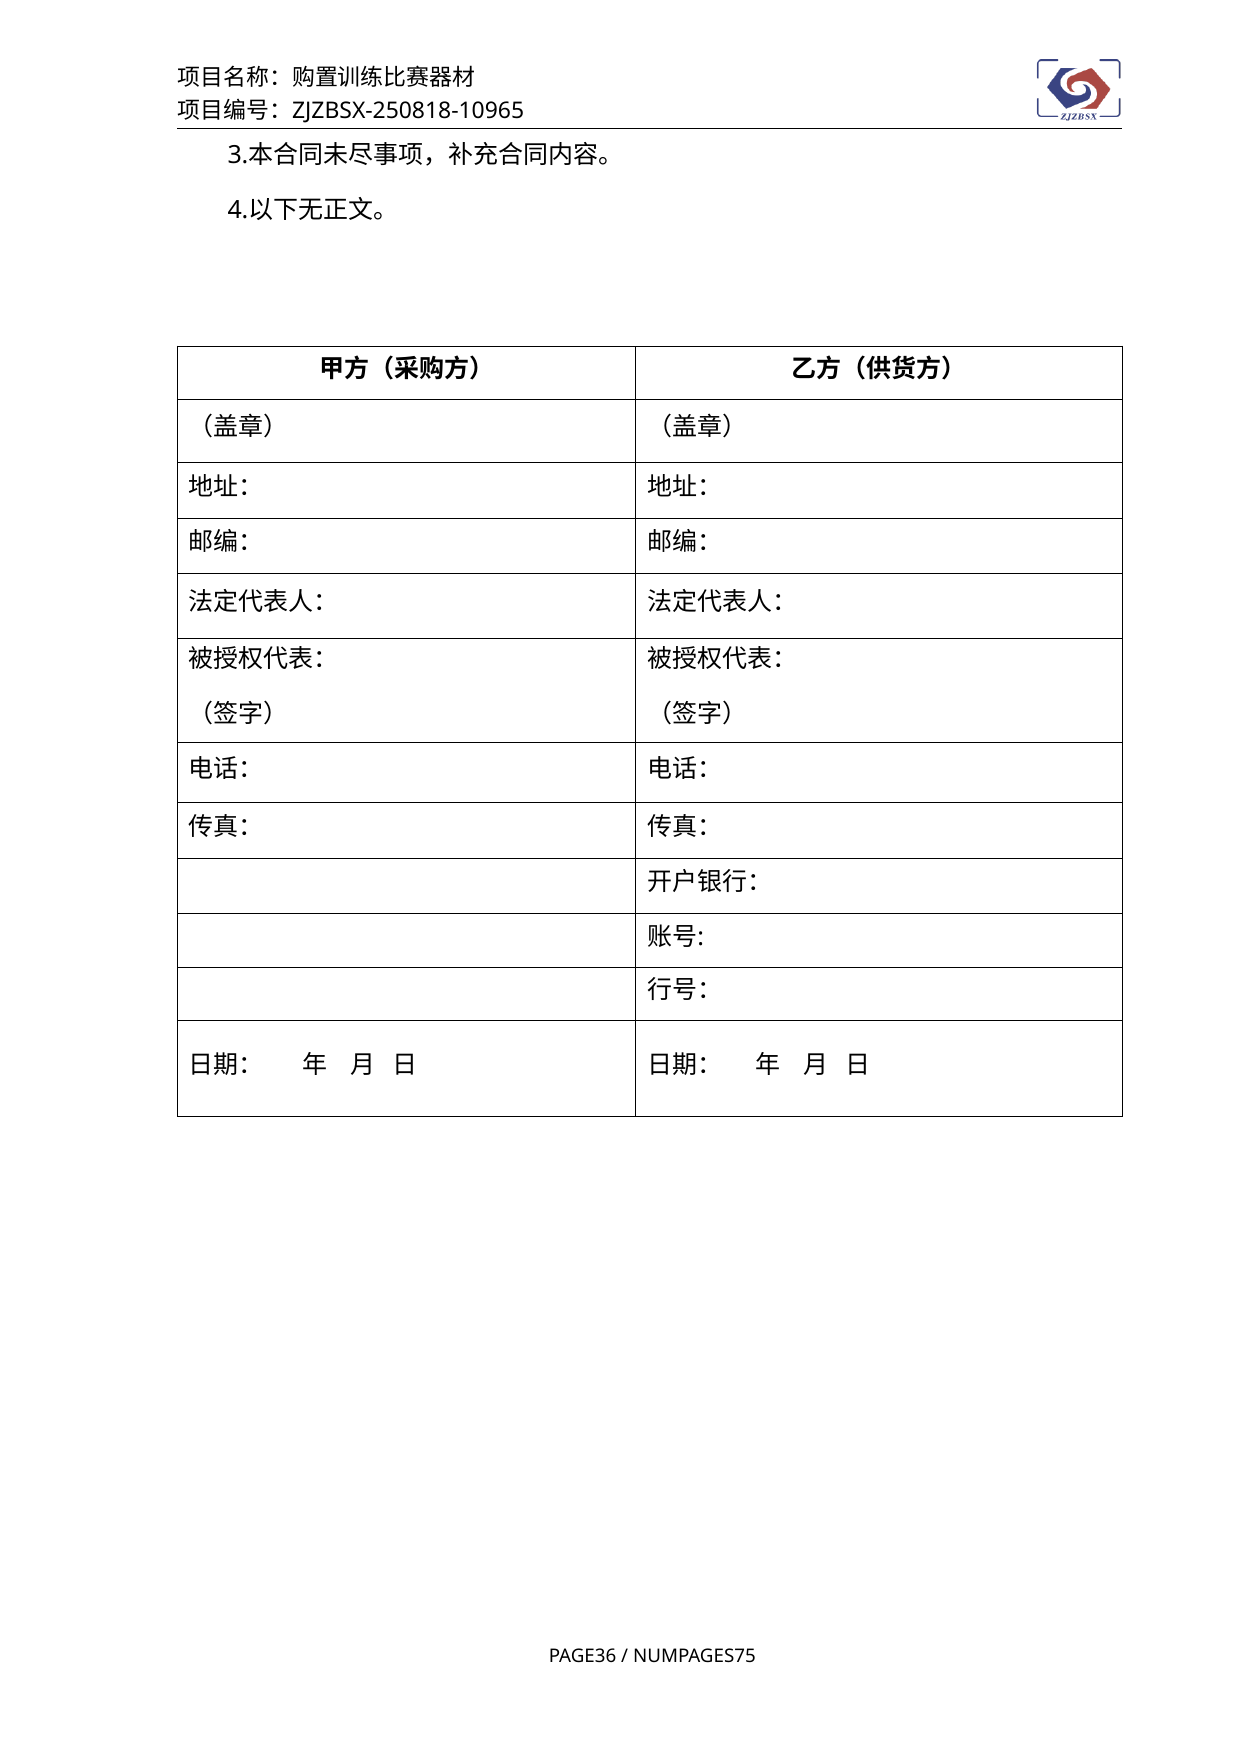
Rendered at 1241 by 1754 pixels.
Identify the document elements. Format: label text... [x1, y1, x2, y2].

table_cell （盖章） [178, 400, 635, 462]
table_cell 传真： [178, 803, 635, 858]
table_cell 账号: [636, 914, 1122, 967]
table_header 甲方（采购方） [178, 347, 635, 399]
table_cell [178, 914, 635, 967]
table_cell 被授权代表： （签字） [178, 639, 635, 742]
table_cell （盖章） [636, 400, 1122, 462]
table_cell 日期： 年 月 日 [636, 1021, 1122, 1116]
table_header 乙方（供货方） [636, 347, 1122, 399]
table_cell 电话： [636, 743, 1122, 802]
table_cell 开户银行： [636, 859, 1122, 913]
table_cell 邮编： [178, 519, 635, 573]
table_cell 行号： [636, 968, 1122, 1020]
table_cell 电话： [178, 743, 635, 802]
table_cell 日期： 年 月 日 [178, 1021, 635, 1116]
text 3.本合同未尽事项，补充合同内容。 [177, 135, 1122, 171]
text 4.以下无正文。 [177, 189, 1122, 225]
table_cell [178, 968, 635, 1020]
table_cell 传真： [636, 803, 1122, 858]
picture [1034, 59, 1123, 121]
table_cell 地址： [178, 463, 635, 518]
table_cell [178, 859, 635, 913]
table_cell 被授权代表： （签字） [636, 639, 1122, 742]
table_cell 邮编： [636, 519, 1122, 573]
table_cell 地址： [636, 463, 1122, 518]
table_cell 法定代表人： [178, 574, 635, 638]
table_cell 法定代表人： [636, 574, 1122, 638]
